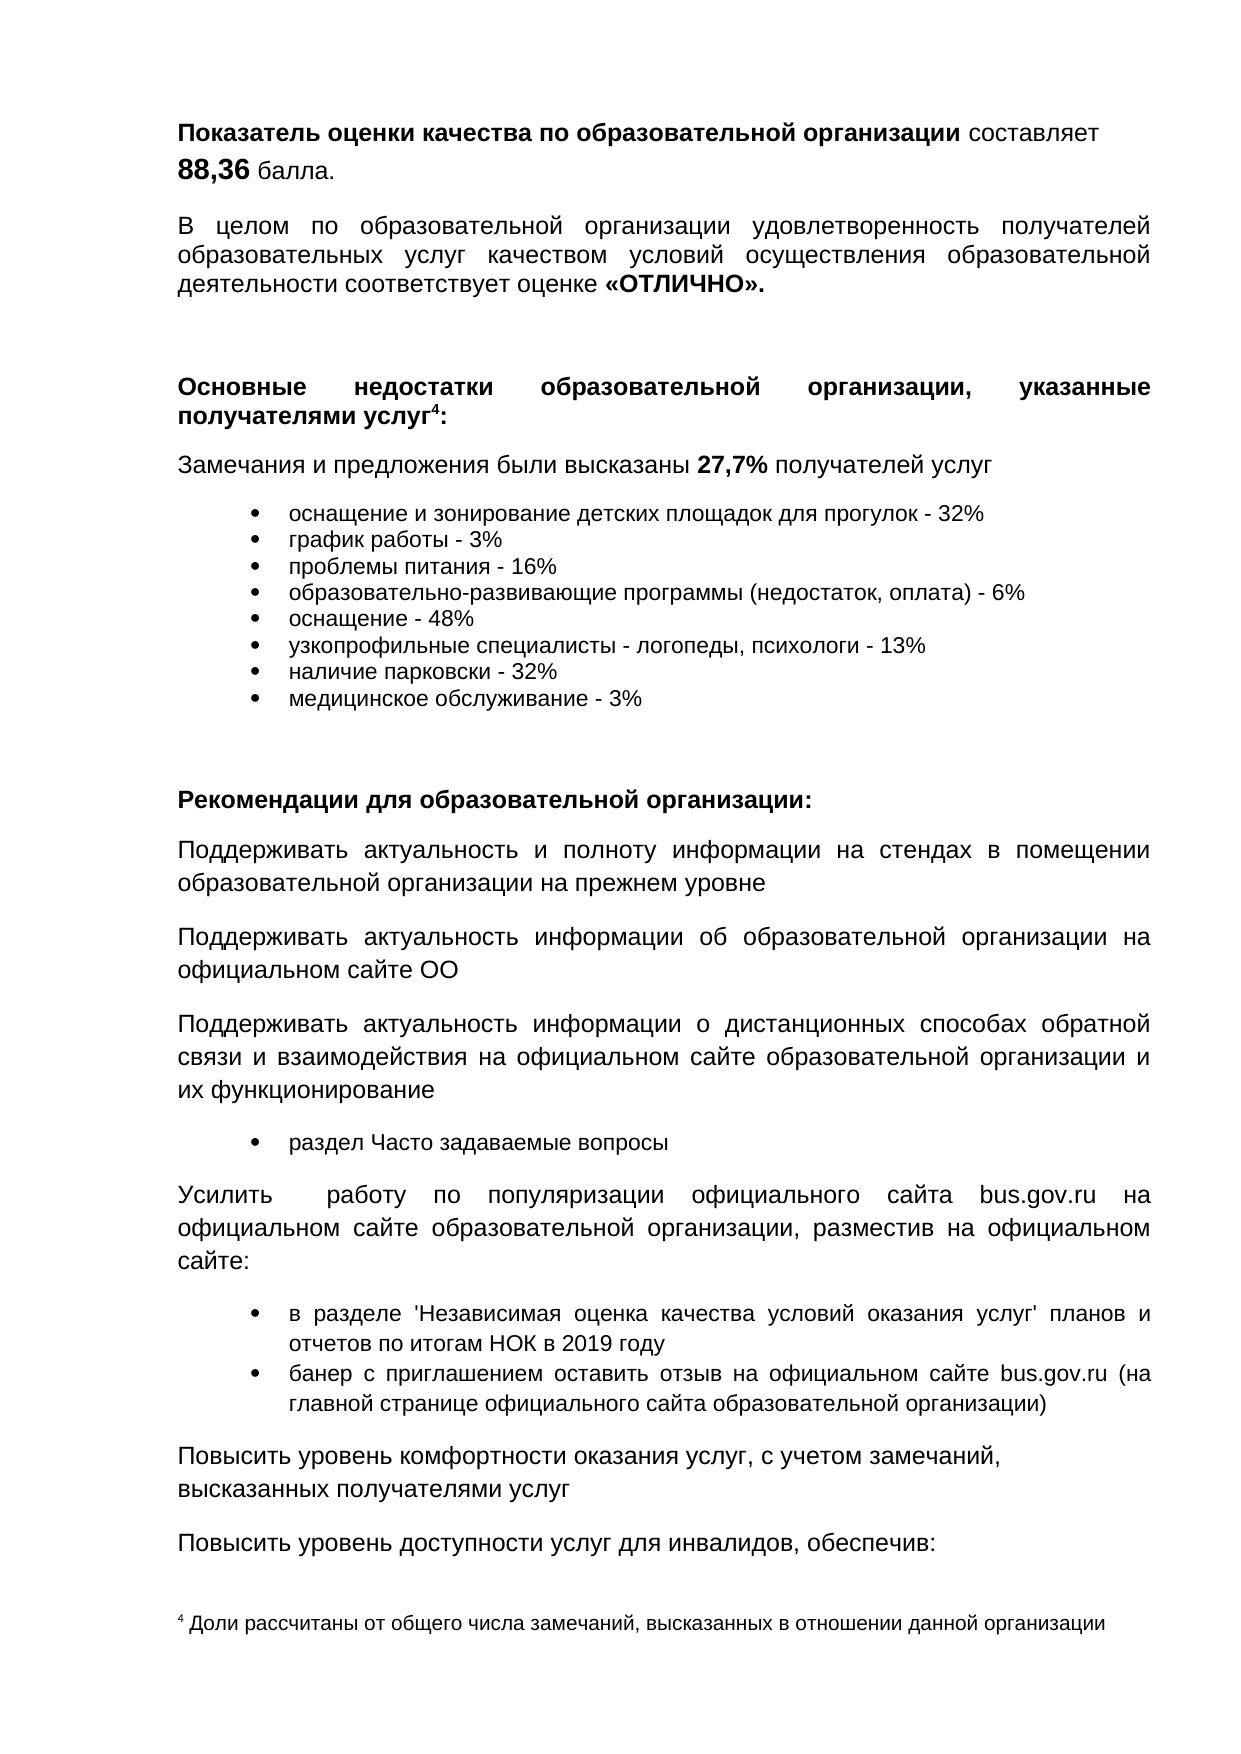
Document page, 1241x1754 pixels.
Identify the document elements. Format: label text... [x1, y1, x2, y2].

list оснащение - 48% [251, 605, 1152, 632]
list узкопрофильные специалисты - логопеды, психологи - 13% [251, 632, 1152, 658]
list график работы - 3% [251, 526, 1152, 553]
text Повысить уровень доступности услуг для инвалидов, обеспечив: [177, 1528, 1152, 1557]
text Повысить уровень комфортности оказания услуг, с учетом замечаний, высказанных получателями услуг [177, 1441, 1152, 1503]
list оснащение и зонирование детских площадок для прогулок - 32% [251, 500, 1152, 526]
list раздел Часто задаваемые вопросы [251, 1129, 1152, 1155]
text Поддерживать актуальность информации о дистанционных способах обратной связи и взаимодействия на официальном сайте образовательной организации и их функционирование [177, 1009, 1152, 1103]
text Усилить работу по популяризации официального сайта bus.gov.ru на официальном сайте образовательной организации, разместив на официальном сайте: [177, 1180, 1152, 1274]
list наличие парковски - 32% [251, 658, 1152, 684]
text Основные недостатки образовательной организации, указанные получателями услуг: [177, 372, 1152, 429]
list проблемы питания - 16% [251, 553, 1152, 579]
text В целом по образовательной организации удовлетворенность получателей образовательных услуг качеством условий осуществления образовательной деятельности соответствует оценке «ОТЛИЧНО». [177, 211, 1152, 297]
text Поддерживать актуальность информации об образовательной организации на официальном сайте ОО [177, 922, 1152, 984]
list банер с приглашением оставить отзыв на официальном сайте bus.gov.ru (на главной странице официального сайта образовательной организации) [251, 1360, 1152, 1417]
text Показатель оценки качества по образовательной организации составляет 88,36 балла. [177, 118, 1152, 185]
list медицинское обслуживание - 3% [251, 684, 1152, 711]
text Рекомендации для образовательной организации: [177, 785, 1152, 814]
text Поддерживать актуальность и полноту информации на стендах в помещении образовательной организации на прежнем уровне [177, 835, 1152, 897]
list в разделе 'Независимая оценка качества условий оказания услуг' планов и отчетов по итогам НОК в 2019 году [251, 1299, 1152, 1356]
list образовательно-развивающие программы (недостаток, оплата) - 6% [251, 579, 1152, 605]
text Замечания и предложения были высказаны 27,7% получателей услуг [177, 450, 1152, 479]
